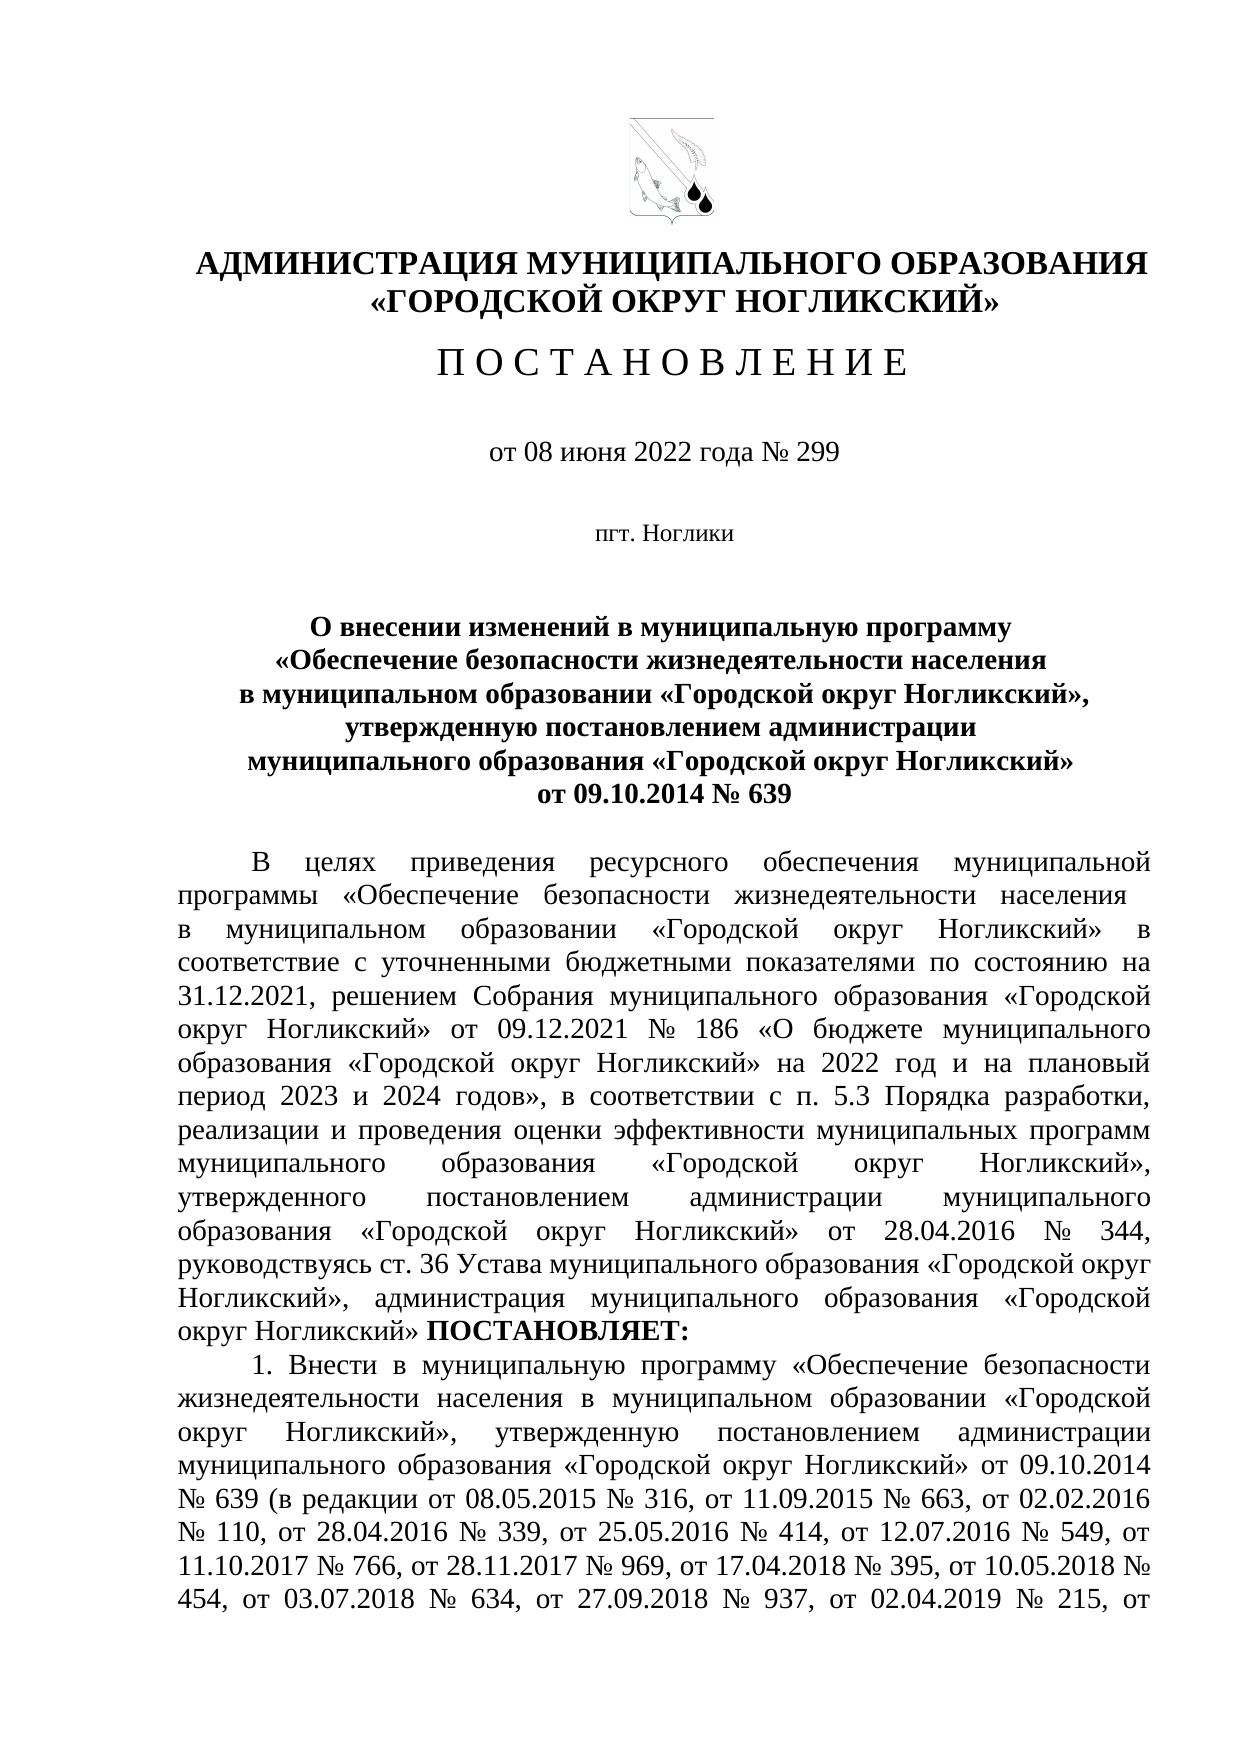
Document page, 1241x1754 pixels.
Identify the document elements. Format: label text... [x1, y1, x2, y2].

table_header АДМИНИСТРАЦИЯ МУНИЦИПАЛЬНОГО ОБРАЗОВАНИЯ «ГОРОДСКОЙ ОКРУГ НОГЛИКСКИЙ» П О С Т А Н О В Л Е Н И Е [177, 118, 1167, 384]
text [177, 1347, 1152, 1615]
text пгт. Ноглики [177, 518, 1152, 546]
text В целях приведения ресурсного обеспечения муниципальной программы «Обеспечение безопасности жизнедеятельности населения в муниципальном образовании «Городской округ Ногликский» в соответствие с уточненными бюджетными показателями по состоянию на 31.12.2021, решением Собрания муниципального образования «Городской округ Ногликский» от 09.12.2021 № 186 «О бюджете муниципального образования «Городской округ Ногликский» на 2022 год и на плановый период 2023 и 2024 годов», в соответствии с п. 5.3 Порядка разработки, реализации и проведения оценки эффективности муниципальных программ муниципального образования «Городской округ Ногликский», утвержденного постановлением администрации муниципального образования «Городской округ Ногликский» от 28.04.2016 № 344, руководствуясь ст. 36 Устава муниципального образования «Городской округ Ногликский», администрация муниципального образования «Городской округ Ногликский» ПОСТАНОВЛЯЕТ: [177, 844, 1152, 1347]
text О внесении изменений в муниципальную программу «Обеспечение безопасности жизнедеятельности населения в муниципальном образовании «Городской округ Ногликский», утвержденную постановлением администрации муниципального образования «Городской округ Ногликский» от 09.10.2014 № 639 [177, 609, 1152, 810]
text от № [177, 434, 1152, 468]
picture [629, 118, 714, 225]
